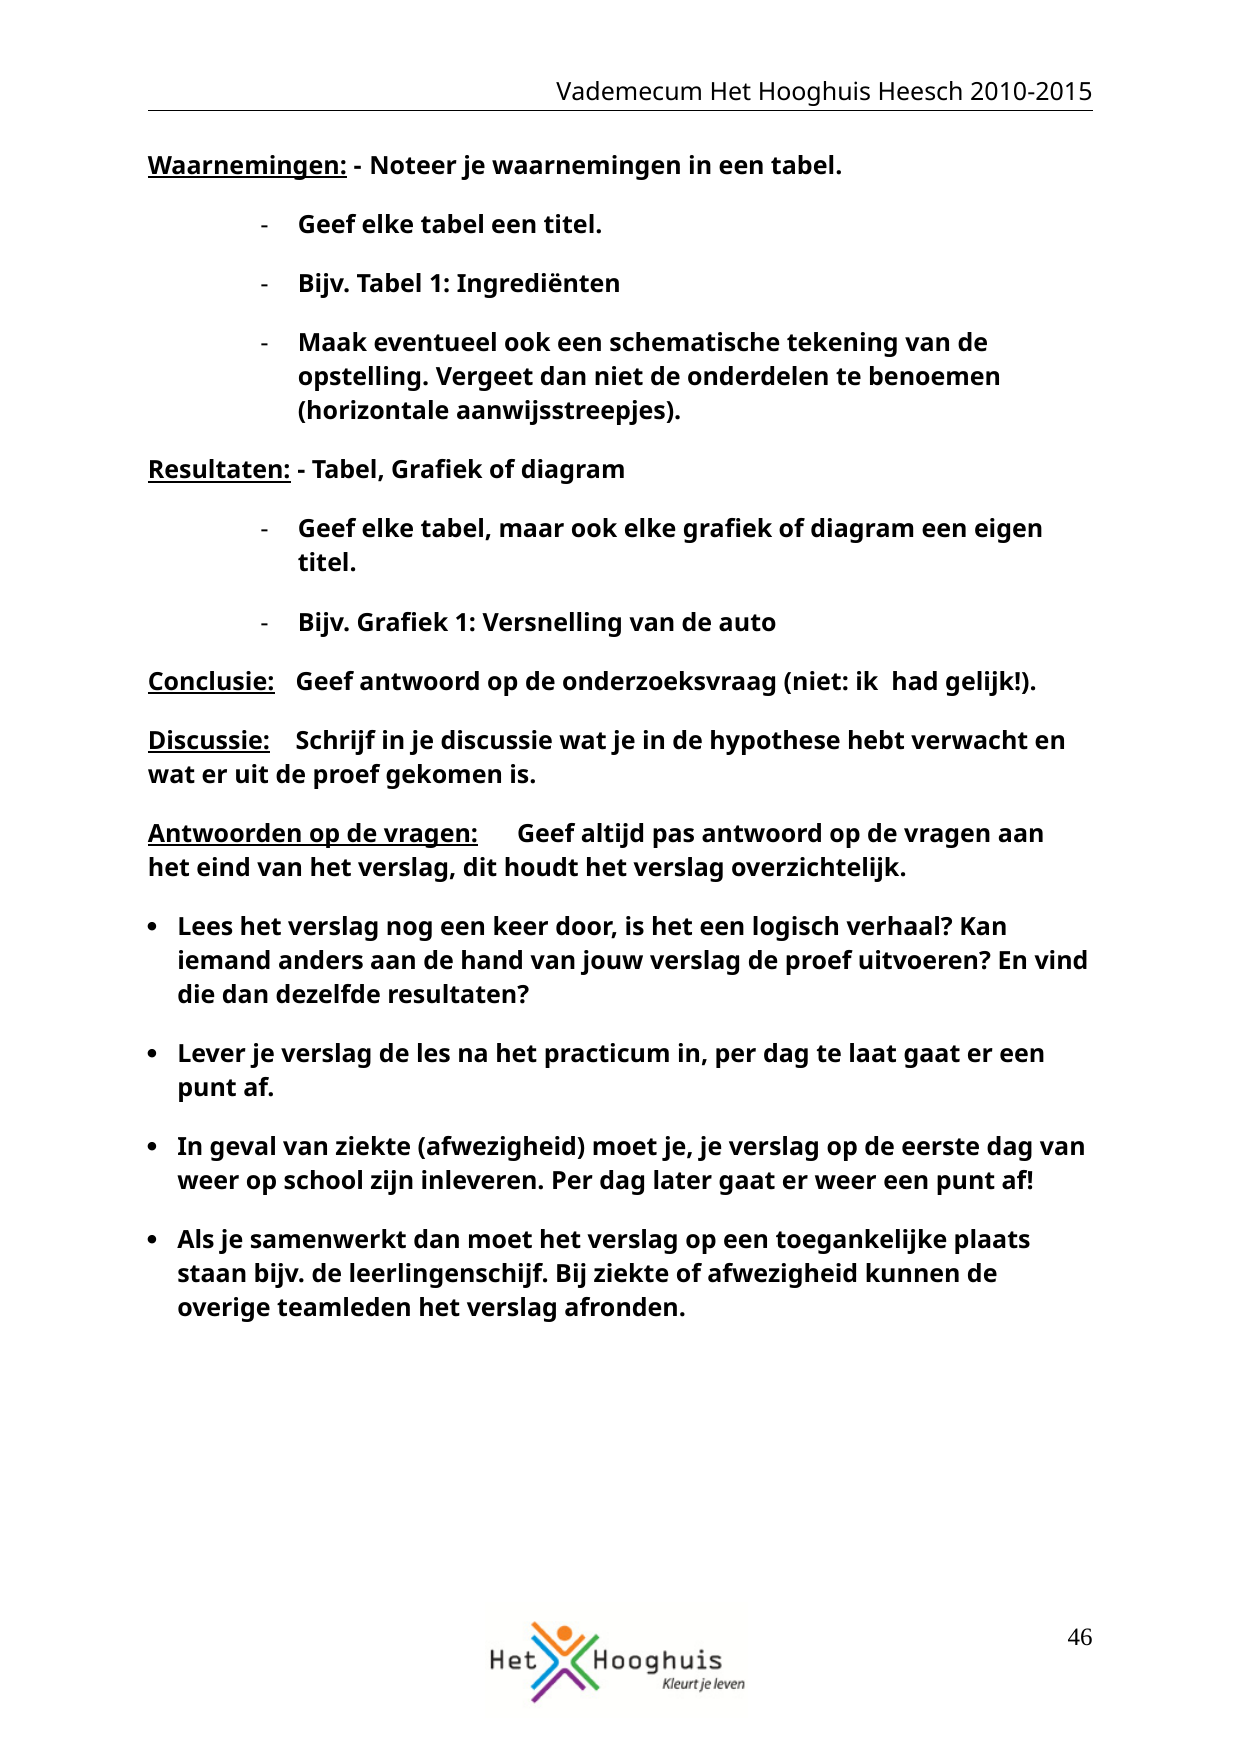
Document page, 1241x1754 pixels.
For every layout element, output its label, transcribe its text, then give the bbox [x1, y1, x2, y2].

subtitle Bijv. Tabel 1: Ingrediënten [260, 266, 1093, 300]
subtitle In geval van ziekte (afwezigheid) moet je, je verslag op de eerste dag van weer op school zijn inleveren. Per dag later gaat er weer een punt af! [148, 1129, 1093, 1197]
subtitle Geef elke tabel, maar ook elke grafiek of diagram een eigen titel. [260, 511, 1093, 579]
subtitle Antwoorden op de vragen: Geef altijd pas antwoord op de vragen aan het eind van het verslag, dit houdt het verslag overzichtelijk. [148, 815, 1093, 883]
subtitle Lees het verslag nog een keer door, is het een logisch verhaal? Kan iemand anders aan de hand van jouw verslag de proef uitvoeren? En vind die dan dezelfde resultaten? [148, 908, 1093, 1011]
subtitle Discussie: Schrijf in je discussie wat je in de hypothese hebt verwacht en wat er uit de proef gekomen is. [148, 722, 1093, 790]
subtitle Lever je verslag de les na het practicum in, per dag te laat gaat er een punt af. [148, 1036, 1093, 1104]
subtitle Resultaten: - Tabel, Grafiek of diagram [148, 452, 1093, 486]
subtitle Geef elke tabel een titel. [260, 207, 1093, 241]
picture [485, 1602, 748, 1718]
subtitle Bijv. Grafiek 1: Versnelling van de auto [260, 604, 1093, 638]
subtitle Maak eventueel ook een schematische tekening van de opstelling. Vergeet dan niet de onderdelen te benoemen (horizontale aanwijsstreepjes). [260, 325, 1093, 427]
subtitle Waarnemingen: - Noteer je waarnemingen in een tabel. [148, 148, 1093, 182]
subtitle Conclusie: Geef antwoord op de onderzoeksvraag (niet: ik had gelijk!). [148, 663, 1093, 697]
subtitle Als je samenwerkt dan moet het verslag op een toegankelijke plaats staan bijv. de leerlingenschijf. Bij ziekte of afwezigheid kunnen de overige teamleden het verslag afronden. [148, 1222, 1093, 1324]
